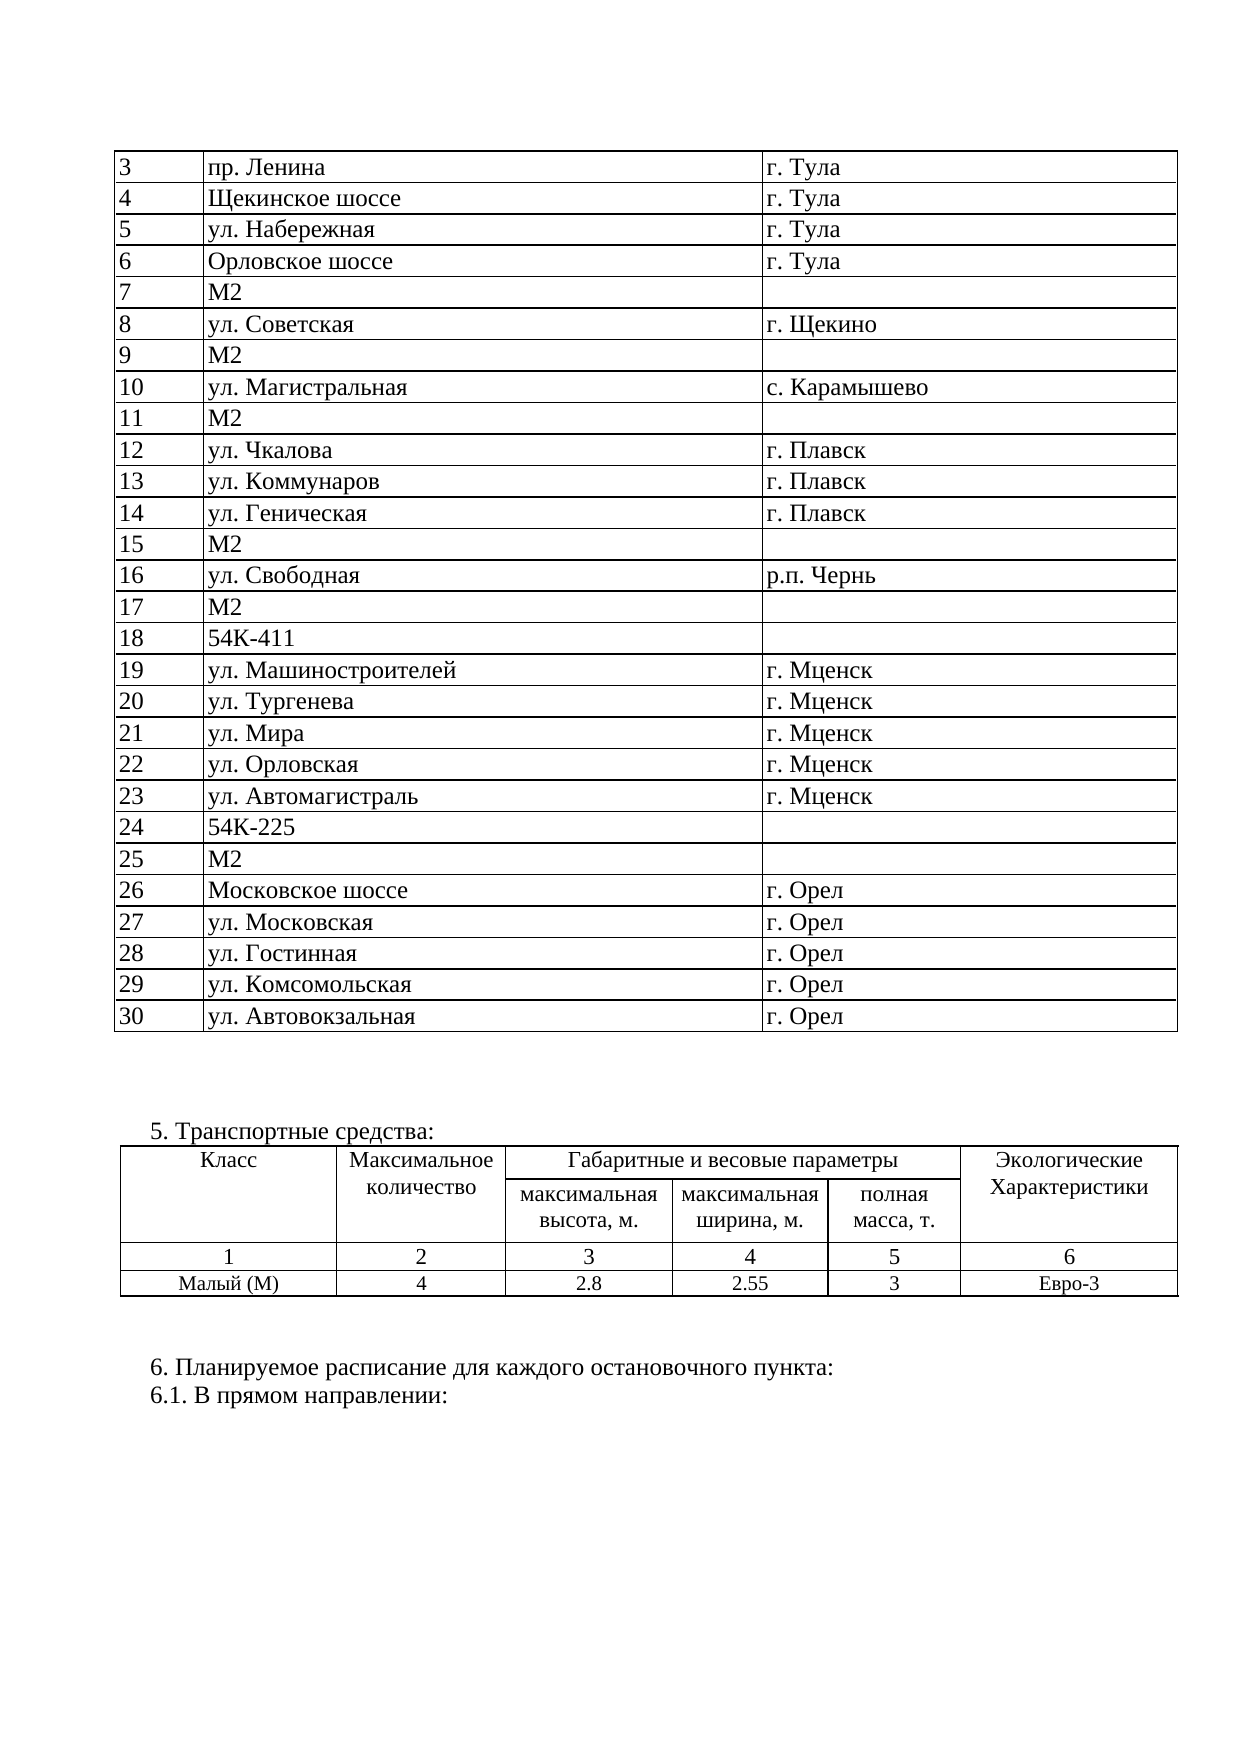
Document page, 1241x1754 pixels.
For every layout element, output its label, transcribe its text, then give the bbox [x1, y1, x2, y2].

table_cell 17 [115, 591, 203, 622]
table_cell М2 [204, 340, 762, 370]
table_cell максимальная ширина, м. [673, 1180, 827, 1242]
table_cell 8 [115, 308, 203, 339]
table_cell г. Мценск [763, 685, 1177, 716]
table_cell ул. Коммунаров [204, 466, 762, 496]
table_cell М2 [204, 592, 762, 622]
table_cell 9 [115, 340, 203, 370]
table_cell максимальная высота, м. [506, 1180, 672, 1242]
table_cell Малый (М) [121, 1271, 336, 1295]
table_header Экологические Характеристики [961, 1147, 1177, 1242]
table_cell г. Мценск [763, 653, 1177, 685]
table_cell М2 [204, 403, 762, 433]
table_cell [763, 528, 1177, 559]
table_cell 29 [115, 969, 203, 999]
table_cell ул. Гостинная [204, 938, 762, 968]
table_cell [763, 339, 1177, 370]
table_cell 5 [829, 1243, 960, 1269]
table_cell ул. Комсомольская [204, 970, 762, 999]
table_cell 15 [115, 529, 203, 559]
table_cell Орловское шоссе [204, 246, 762, 276]
table_cell 27 [115, 906, 203, 936]
table_cell 13 [115, 466, 203, 496]
table_cell Евро-3 [961, 1271, 1177, 1295]
table_cell 21 [115, 717, 203, 748]
table_cell 6 [961, 1243, 1177, 1269]
table_header Класс [121, 1147, 336, 1242]
table_cell ул. Советская [204, 309, 762, 339]
table_cell [763, 622, 1177, 653]
table_cell г. Щекино [763, 307, 1177, 339]
table_cell 20 [115, 686, 203, 716]
table_cell г. Плавск [763, 496, 1177, 527]
table_cell г. Плавск [763, 465, 1177, 496]
table_cell 7 [115, 277, 203, 307]
table_cell 1 [121, 1243, 336, 1269]
table_cell М2 [204, 277, 762, 307]
table_cell полная масса, т. [829, 1180, 960, 1242]
table_cell ул. Свободная [204, 561, 762, 590]
table_cell г. Орел [763, 999, 1177, 1031]
table_cell Московское шоссе [204, 875, 762, 905]
table_cell 5 [115, 214, 203, 244]
table_cell г. Орел [763, 905, 1177, 936]
table_cell г. Тула [763, 152, 1177, 181]
table_cell ул. Чкалова [204, 435, 762, 464]
table_cell [763, 590, 1177, 622]
table_header Габаритные и весовые параметры [506, 1147, 960, 1178]
table_cell 2.55 [673, 1271, 827, 1295]
table_cell 25 [115, 843, 203, 873]
table_cell М2 [204, 844, 762, 873]
table_cell г. Тула [763, 213, 1177, 244]
table_cell 23 [115, 780, 203, 811]
table_cell Щекинское шоссе [204, 183, 762, 213]
table_cell 3 [115, 152, 203, 181]
table_cell г. Тула [763, 244, 1177, 276]
text 6.1. В прямом направлении: [150, 1381, 1090, 1409]
table_cell 2 [337, 1243, 505, 1269]
table_cell г. Орел [763, 936, 1177, 968]
table_cell г. Мценск [763, 748, 1177, 779]
table_cell 18 [115, 623, 203, 653]
table_cell пр. Ленина [204, 152, 762, 181]
table_cell 3 [829, 1271, 960, 1295]
table_cell 2.8 [506, 1271, 672, 1295]
table_cell 6 [115, 245, 203, 276]
table_cell 54К-225 [204, 812, 762, 842]
table_cell М2 [204, 529, 762, 559]
table_cell [763, 402, 1177, 433]
text 6. Планируемое расписание для каждого остановочного пункта: [150, 1352, 1090, 1381]
table_cell ул. Набережная [204, 215, 762, 244]
table_cell [763, 276, 1177, 307]
table_cell 12 [115, 434, 203, 464]
table_cell г. Плавск [763, 433, 1177, 464]
table_cell г. Мценск [763, 716, 1177, 748]
table_cell 10 [115, 371, 203, 402]
table_cell [763, 842, 1177, 873]
table_cell ул. Мира [204, 718, 762, 748]
table_cell ул. Автомагистраль [204, 781, 762, 811]
table_cell [763, 811, 1177, 842]
table_cell 24 [115, 812, 203, 842]
table_cell 22 [115, 749, 203, 779]
table_cell 26 [115, 875, 203, 905]
table_cell г. Тула [763, 181, 1177, 213]
table_cell ул. Московская [204, 907, 762, 936]
table_cell ул. Автовокзальная [204, 1001, 762, 1031]
table_cell 11 [115, 403, 203, 433]
table_cell 4 [337, 1271, 505, 1295]
table_cell г. Орел [763, 874, 1177, 905]
table_cell ул. Геническая [204, 498, 762, 527]
table_cell 16 [115, 560, 203, 590]
table_header Максимальное количество [337, 1147, 505, 1242]
table_cell 19 [115, 654, 203, 685]
table_cell ул. Орловская [204, 749, 762, 779]
table_cell 54К-411 [204, 623, 762, 653]
table_cell ул. Машиностроителей [204, 655, 762, 685]
table_cell р.п. Чернь [763, 559, 1177, 590]
table_cell 4 [673, 1243, 827, 1269]
table_cell ул. Магистральная [204, 372, 762, 402]
table_cell г. Орел [763, 968, 1177, 999]
table_cell 28 [115, 938, 203, 968]
table_cell с. Карамышево [763, 370, 1177, 402]
table_cell г. Мценск [763, 779, 1177, 811]
table_cell ул. Тургенева [204, 686, 762, 716]
table_cell 3 [506, 1243, 672, 1269]
table_cell 14 [115, 497, 203, 527]
table_cell 30 [115, 1000, 203, 1031]
text 5. Транспортные средства: [150, 1116, 1090, 1145]
table_cell 4 [115, 183, 203, 213]
